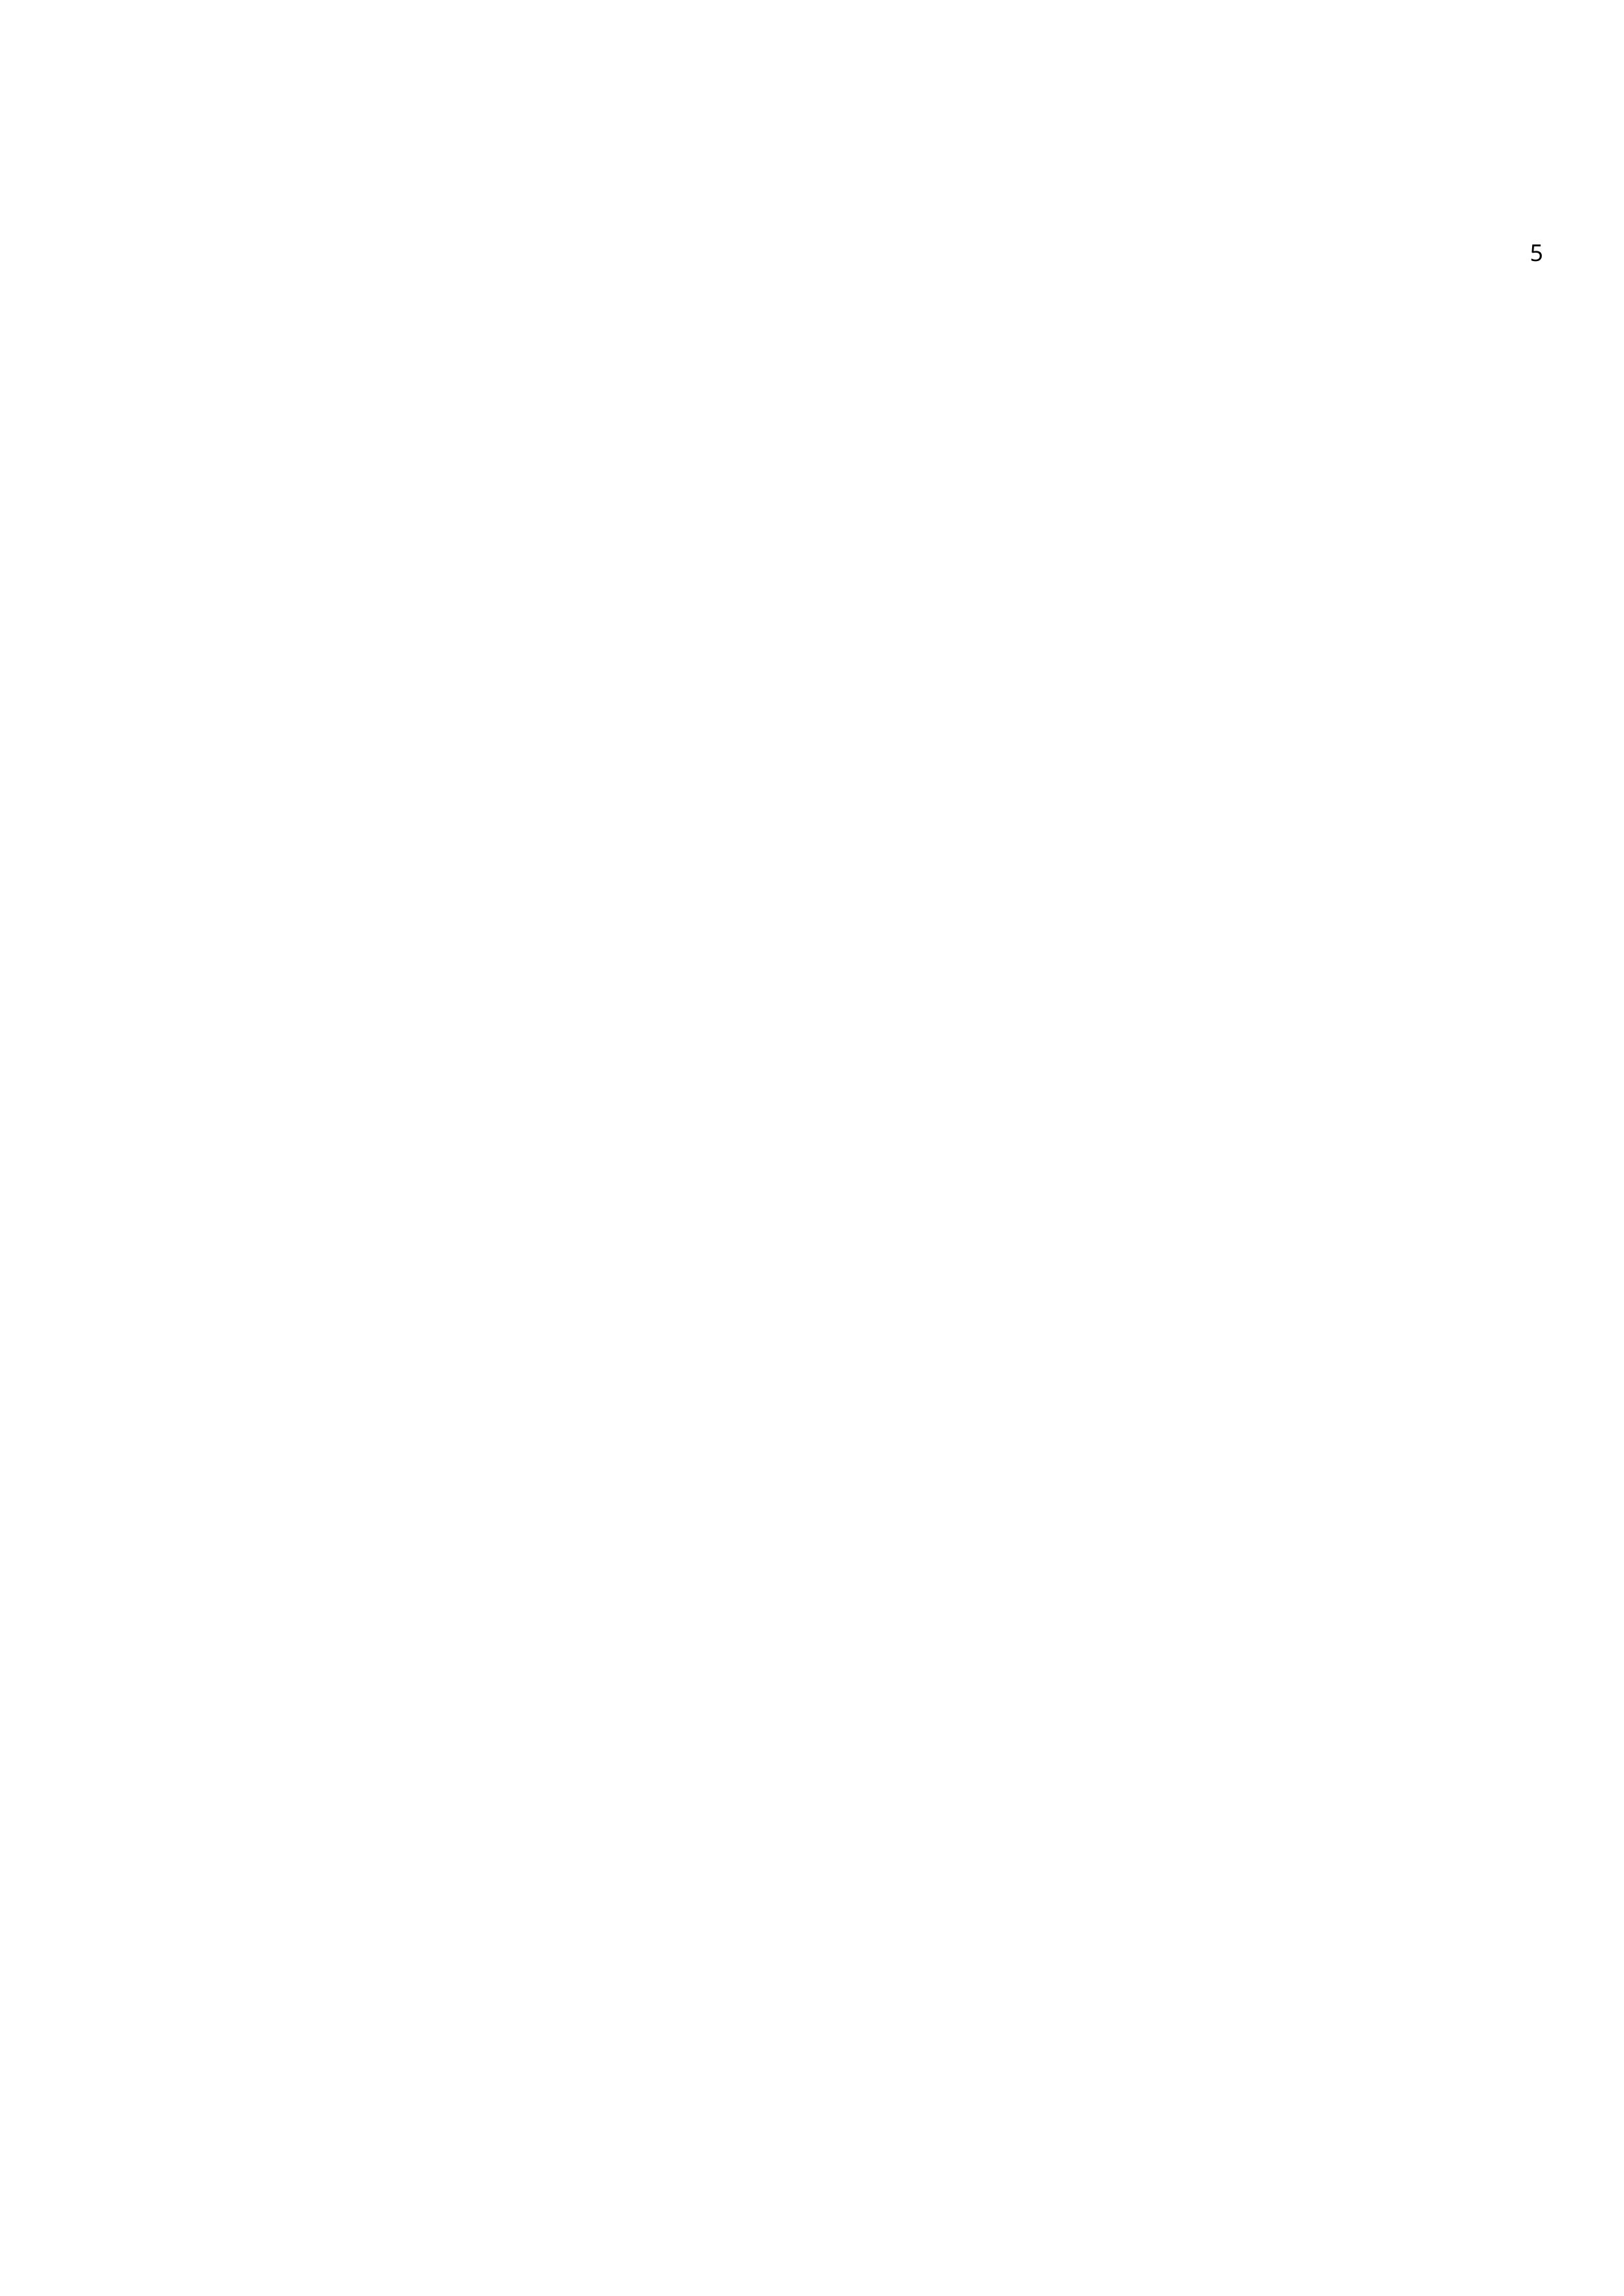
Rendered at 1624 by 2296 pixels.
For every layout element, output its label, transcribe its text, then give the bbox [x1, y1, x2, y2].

text 5 [74, 237, 1544, 269]
